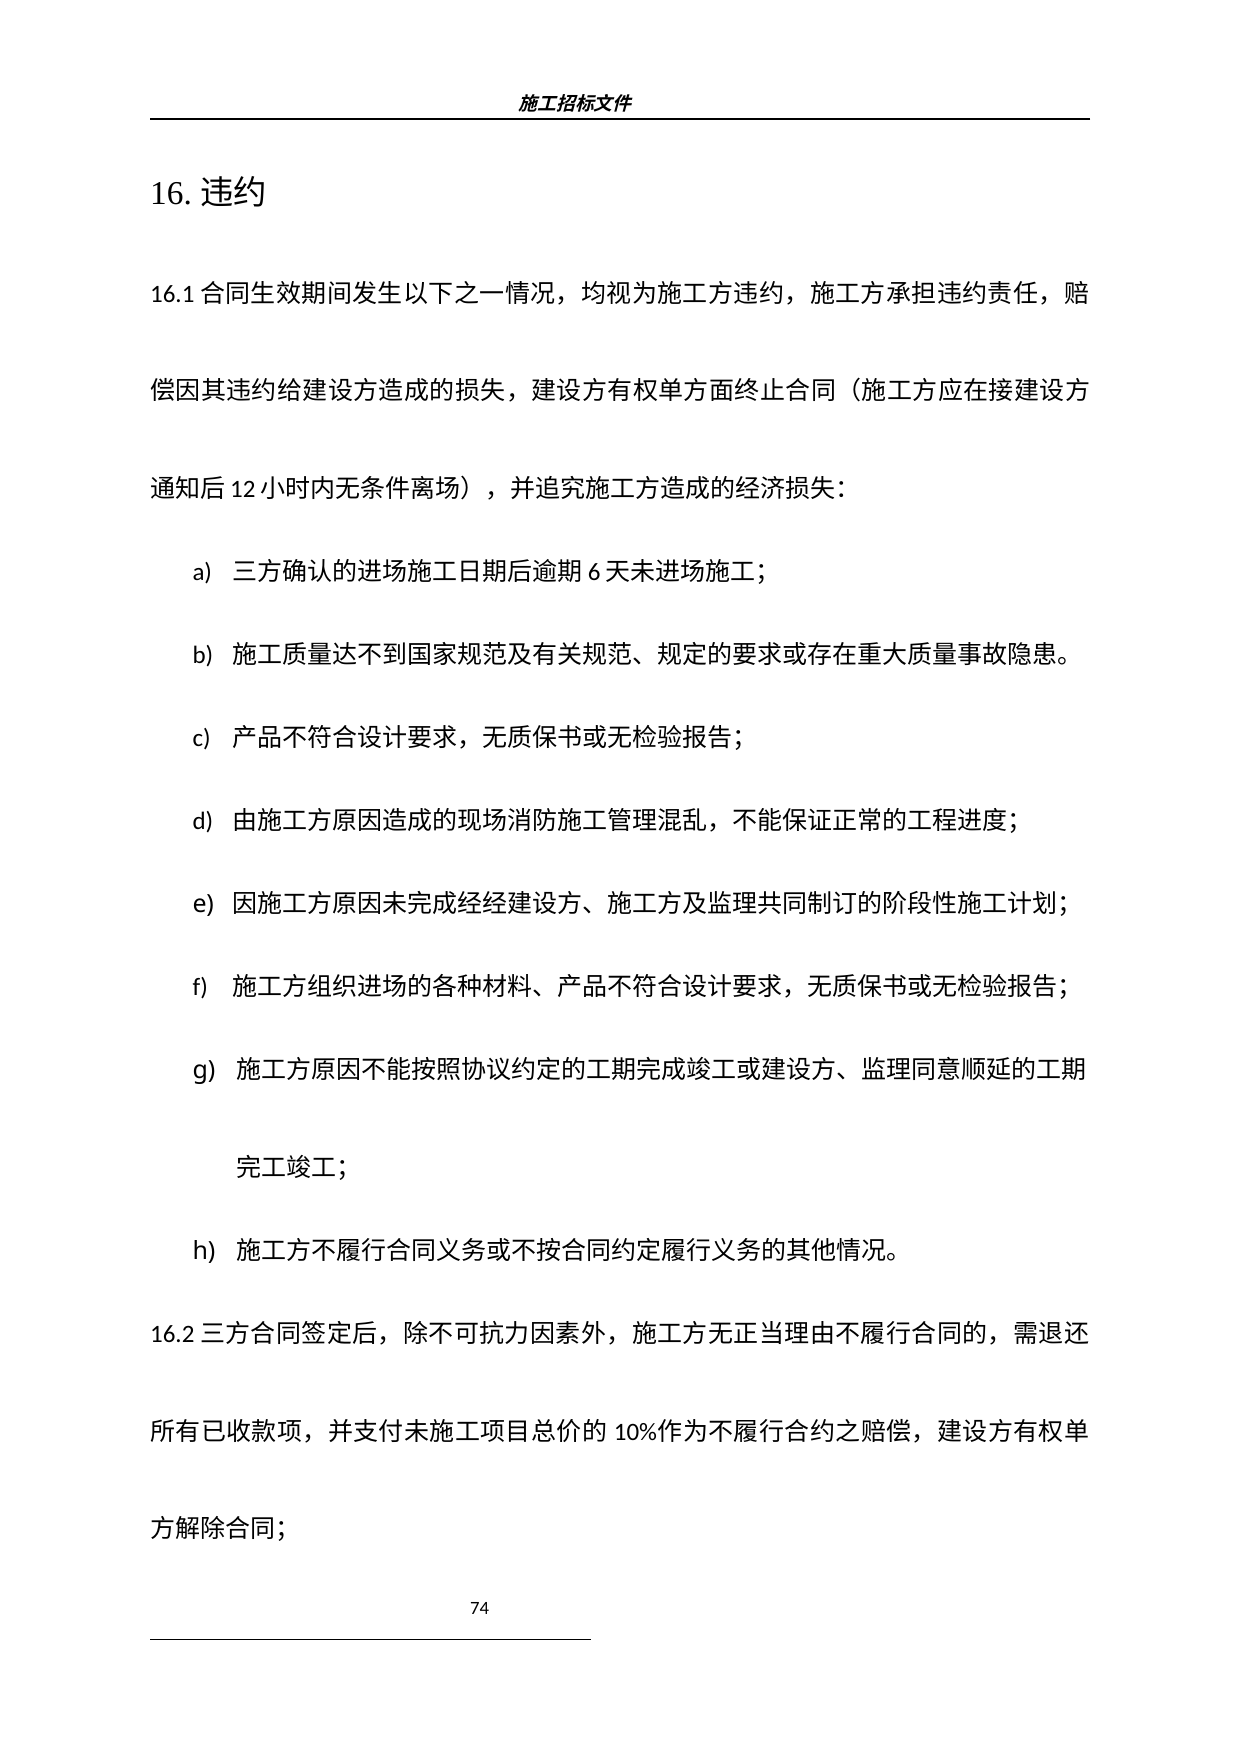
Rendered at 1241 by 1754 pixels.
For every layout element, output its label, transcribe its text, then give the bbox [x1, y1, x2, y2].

list 由施工方原因造成的现场消防施工管理混乱，不能保证正常的工程进度； [192, 786, 1090, 851]
list 施工质量达不到国家规范及有关规范、规定的要求或存在重大质量事故隐患。 [192, 620, 1090, 685]
list 施工方组织进场的各种材料、产品不符合设计要求，无质保书或无检验报告； [192, 952, 1090, 1017]
list 施工方不履行合同义务或不按合同约定履行义务的其他情况。 [192, 1216, 1090, 1281]
text 16.1合同生效期间发生以下之一情况，均视为施工方违约，施工方承担违约责任，赔偿因其违约给建设方造成的损失，建设方有权单方面终止合同（施工方应在接建设方通知后12小时内无条件离场），并追究施工方造成的经济损失： [150, 259, 1090, 519]
list 因施工方原因未完成经经建设方、施工方及监理共同制订的阶段性施工计划； [192, 869, 1090, 934]
subtitle 16. 违约 [150, 157, 1090, 222]
list 施工方原因不能按照协议约定的工期完成竣工或建设方、监理同意顺延的工期完工竣工； [192, 1036, 1090, 1198]
list 产品不符合设计要求，无质保书或无检验报告； [192, 703, 1090, 768]
list 三方确认的进场施工日期后逾期6天未进场施工； [192, 537, 1090, 602]
text 16.2三方合同签定后，除不可抗力因素外，施工方无正当理由不履行合同的，需退还所有已收款项，并支付未施工项目总价的10%作为不履行合约之赔偿，建设方有权单方解除合同； [150, 1299, 1090, 1559]
